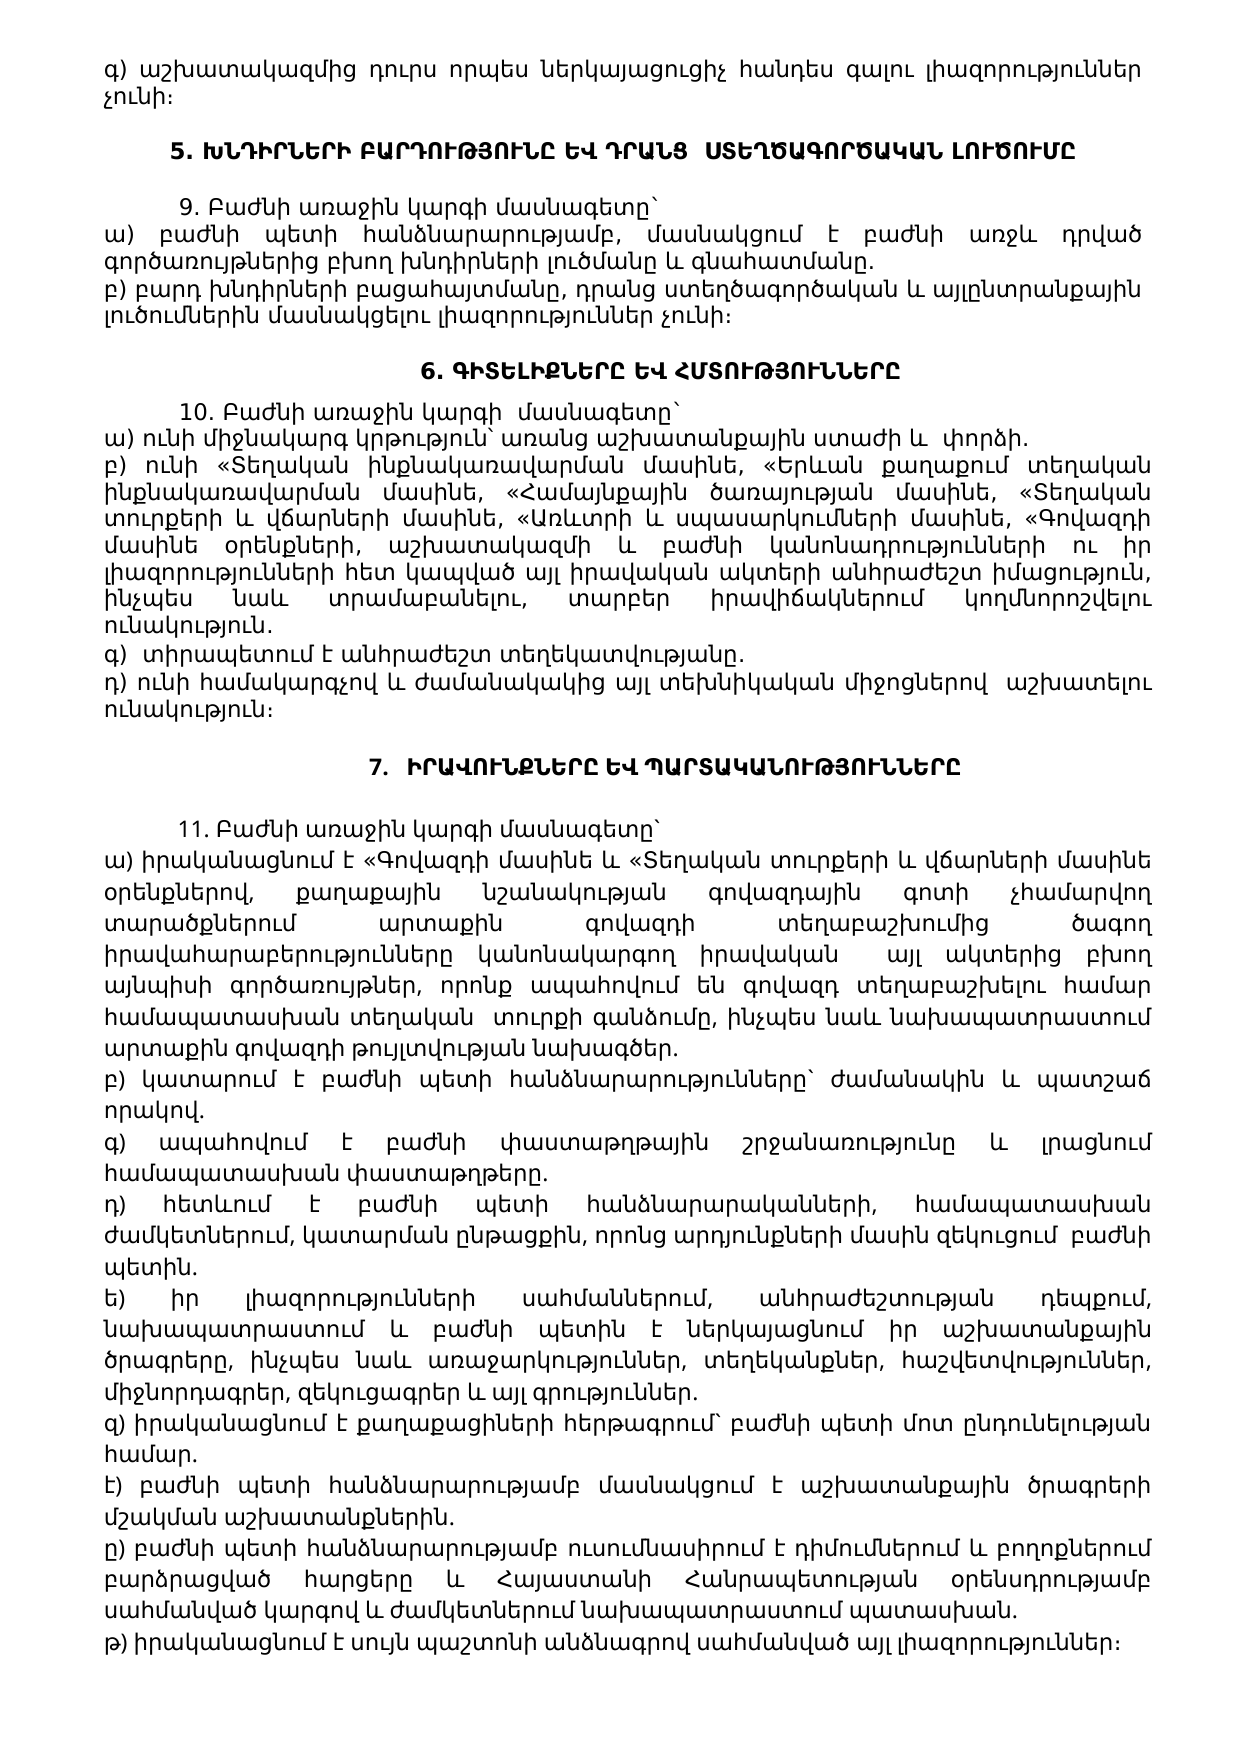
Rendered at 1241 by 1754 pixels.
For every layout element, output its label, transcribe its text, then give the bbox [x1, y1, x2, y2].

text գ) տիրապետում է անհրաժեշտ տեղեկատվությանը. [103, 641, 1152, 668]
text թ) իրականացնում է սույն պաշտոնի անձնագրով սահմանված այլ լիազորություններ։ [103, 1626, 1152, 1657]
text զ) իրականացնում է քաղաքացիների հերթագրում` բաժնի պետի մոտ ընդունելության համար. [103, 1407, 1152, 1469]
text բ) կատարում է բաժնի պետի հանձնարարությունները` ժամանակին և պատշաճ որակով. [103, 1063, 1152, 1126]
text բ) բարդ խնդիրների բացահայտմանը, դրանց ստեղծագործական և այլընտրանքային լուծումներին մասնակցելու լիազորություններ չունի։ [103, 276, 1142, 329]
text ա) ունի միջնակարգ կրթություն՝ առանց աշխատանքային ստաժի և փորձի. [103, 426, 1152, 452]
text գ) ապահովում է բաժնի փաստաթղթային շրջանառությունը և լրացնում համապատասխան փաստաթղթերը. [103, 1126, 1152, 1188]
text դ) հետևում է բաժնի պետի հանձնարարականների, համապատասխան ժամկետներում, կատարման ընթացքին, որոնց արդյունքների մասին զեկուցում բաժնի պետին. [103, 1188, 1152, 1282]
text է) բաժնի պետի հանձնարարությամբ մասնակցում է աշխատանքային ծրագրերի մշակման աշխատանքներին. [103, 1469, 1152, 1532]
text 11. Բաժնի առաջին կարգի մասնագետը` [103, 813, 1152, 844]
text 6. ԳԻՏԵԼԻՔՆԵՐԸ ԵՎ ՀՄՏՈՒԹՅՈՒՆՆԵՐԸ [103, 358, 1142, 384]
list ԻՐԱՎՈՒՆՔՆԵՐԸ ԵՎ ՊԱՐՏԱԿԱՆՈՒԹՅՈՒՆՆԵՐԸ [178, 751, 1152, 782]
text 9. Բաժնի առաջին կարգի մասնագետը` [103, 194, 1142, 220]
text ա) իրականացնում է «Գովազդի մասինե և «Տեղական տուրքերի և վճարների մասինե օրենքներով, քաղաքային նշանակության գովազդային գոտի չհամարվող տարածքներում արտաքին գովազդի տեղաբաշխումից ծագող իրավահարաբերությունները կանոնակարգող իրավական այլ ակտերից բխող այնպիսի գործառույթներ, որոնք ապահովում են գովազդ տեղաբաշխելու համար համապատասխան տեղական տուրքի գանձումը, ինչպես նաև նախապատրաստում արտաքին գովազդի թույլտվության նախագծեր. [103, 844, 1152, 1063]
text ե) իր լիազորությունների սահմաններում, անհրաժեշտության դեպքում, նախապատրաստում և բաժնի պետին է ներկայացնում իր աշխատանքային ծրագրերը, ինչպես նաև առաջարկություններ, տեղեկանքներ, հաշվետվություններ, միջնորդագրեր, զեկուցագրեր և այլ գրություններ. [103, 1282, 1152, 1407]
text 5. ԽՆԴԻՐՆԵՐԻ ԲԱՐԴՈՒԹՅՈՒՆԸ ԵՎ ԴՐԱՆՑ ՍՏԵՂԾԱԳՈՐԾԱԿԱՆ ԼՈՒԾՈՒՄԸ [103, 138, 1142, 165]
text դ) ունի համակարգչով և ժամանակակից այլ տեխնիկական միջոցներով աշխատելու ունակություն։ [103, 669, 1152, 722]
text բ) ունի «Տեղական ինքնակառավարման մասինե, «Երևան քաղաքում տեղական ինքնակառավարման մասինե, «Համայնքային ծառայության մասինե, «Տեղական տուրքերի և վճարների մասինե, «Առևտրի և սպասարկումների մասինե, «Գովազդի մասինե օրենքների, աշխատակազմի և բաժնի կանոնադրությունների ու իր լիազորությունների հետ կապված այլ իրավական ակտերի անհրաժեշտ իմացություն, ինչպես նաև տրամաբանելու, տարբեր իրավիճակներում կողմնորոշվելու ունակություն. [103, 452, 1152, 639]
text գ) աշխատակազմից դուրս որպես ներկայացուցիչ հանդես գալու լիազորություններ չունի։ [103, 56, 1142, 109]
text 10. Բաժնի առաջին կարգի մասնագետը` [103, 399, 1142, 426]
text ը) բաժնի պետի հանձնարարությամբ ուսումնասիրում է դիմումներում և բողոքներում բարձրացված հարցերը և Հայաստանի Հանրապետության օրենսդրությամբ սահմանված կարգով և ժամկետներում նախապատրաստում պատասխան. [103, 1532, 1152, 1626]
text ա) բաժնի պետի հանձնարարությամբ, մասնակցում է բաժնի առջև դրված գործառույթներից բխող խնդիրների լուծմանը և գնահատմանը. [103, 221, 1142, 275]
